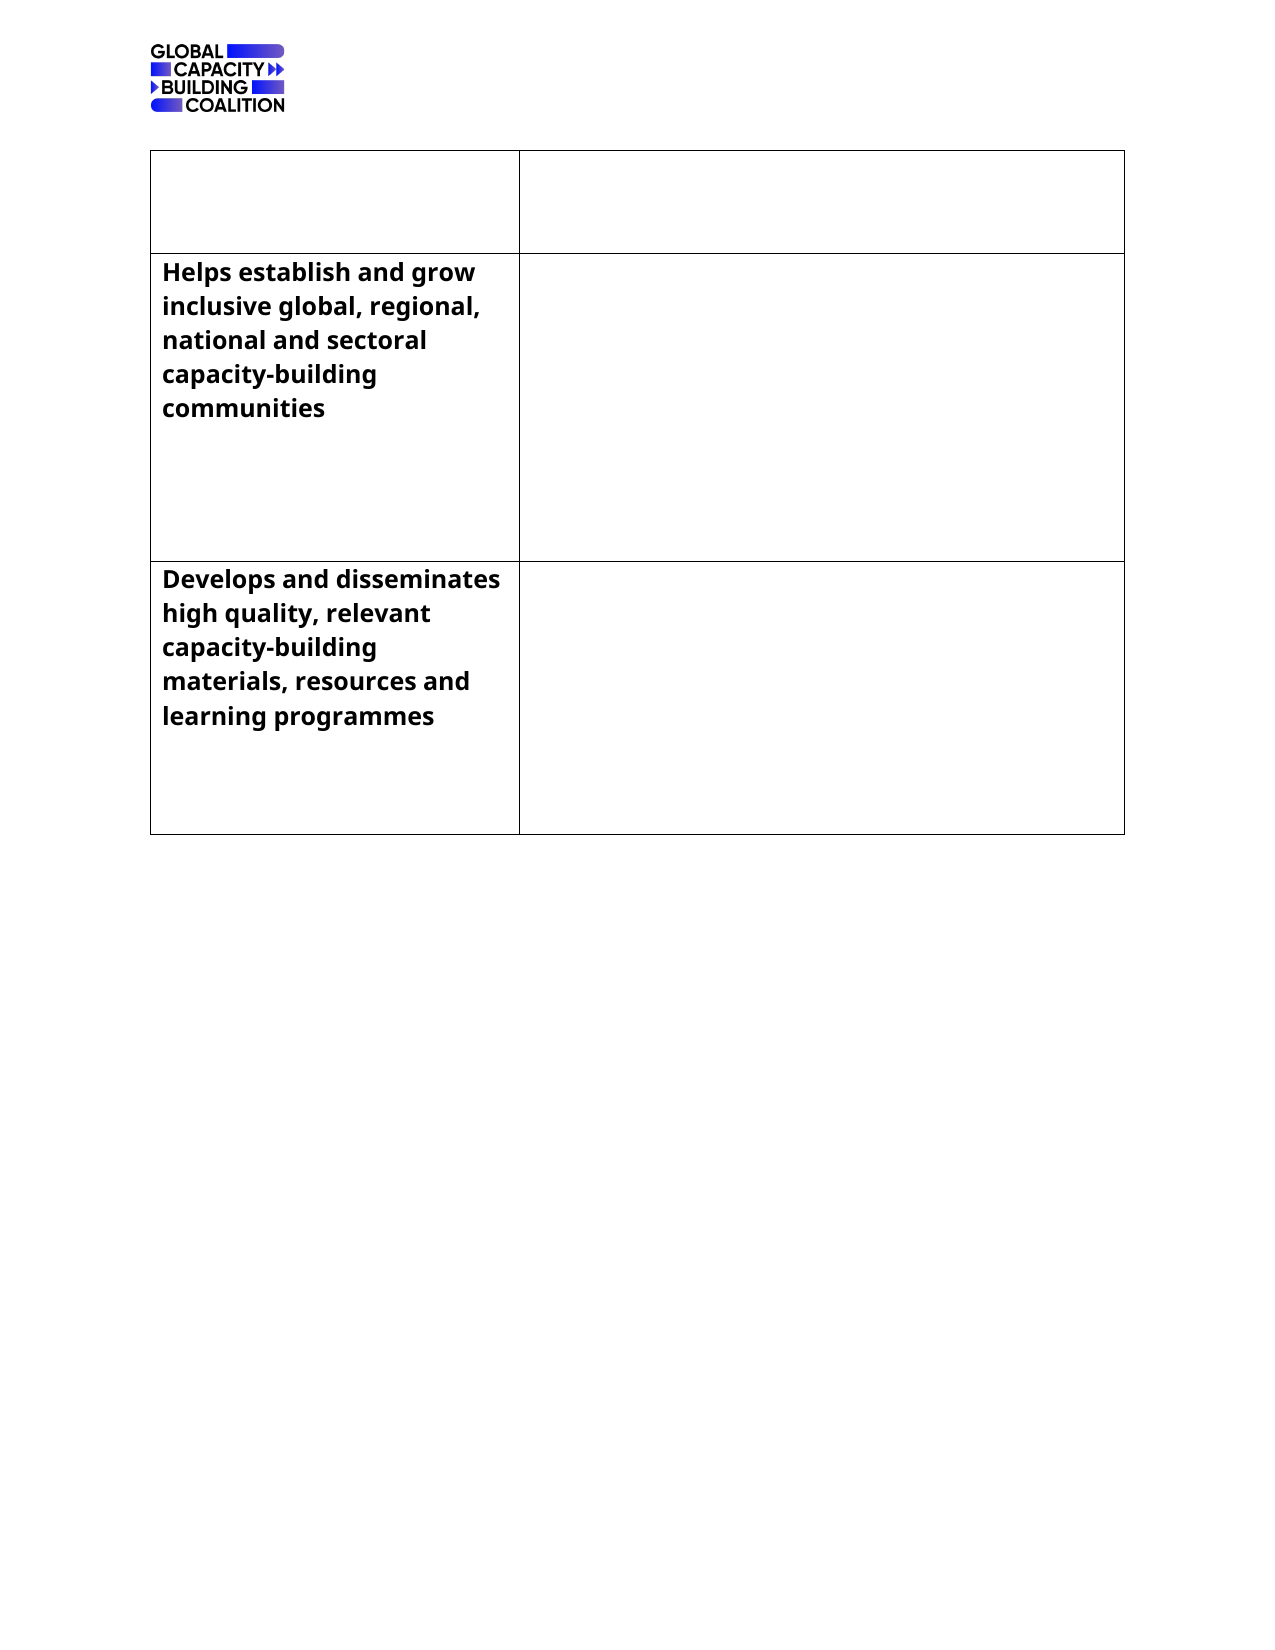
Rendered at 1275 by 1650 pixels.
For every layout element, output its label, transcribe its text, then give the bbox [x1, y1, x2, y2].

table_cell Develops and disseminates high quality, relevant capacity-building materials, resources and learning programmes [151, 562, 519, 834]
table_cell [151, 151, 519, 253]
picture [150, 44, 285, 112]
table_cell Helps establish and grow inclusive global, regional, national and sectoral capacity-building communities [151, 254, 519, 561]
table_cell [520, 562, 1124, 834]
table_cell [520, 151, 1124, 253]
table_cell [520, 254, 1124, 561]
